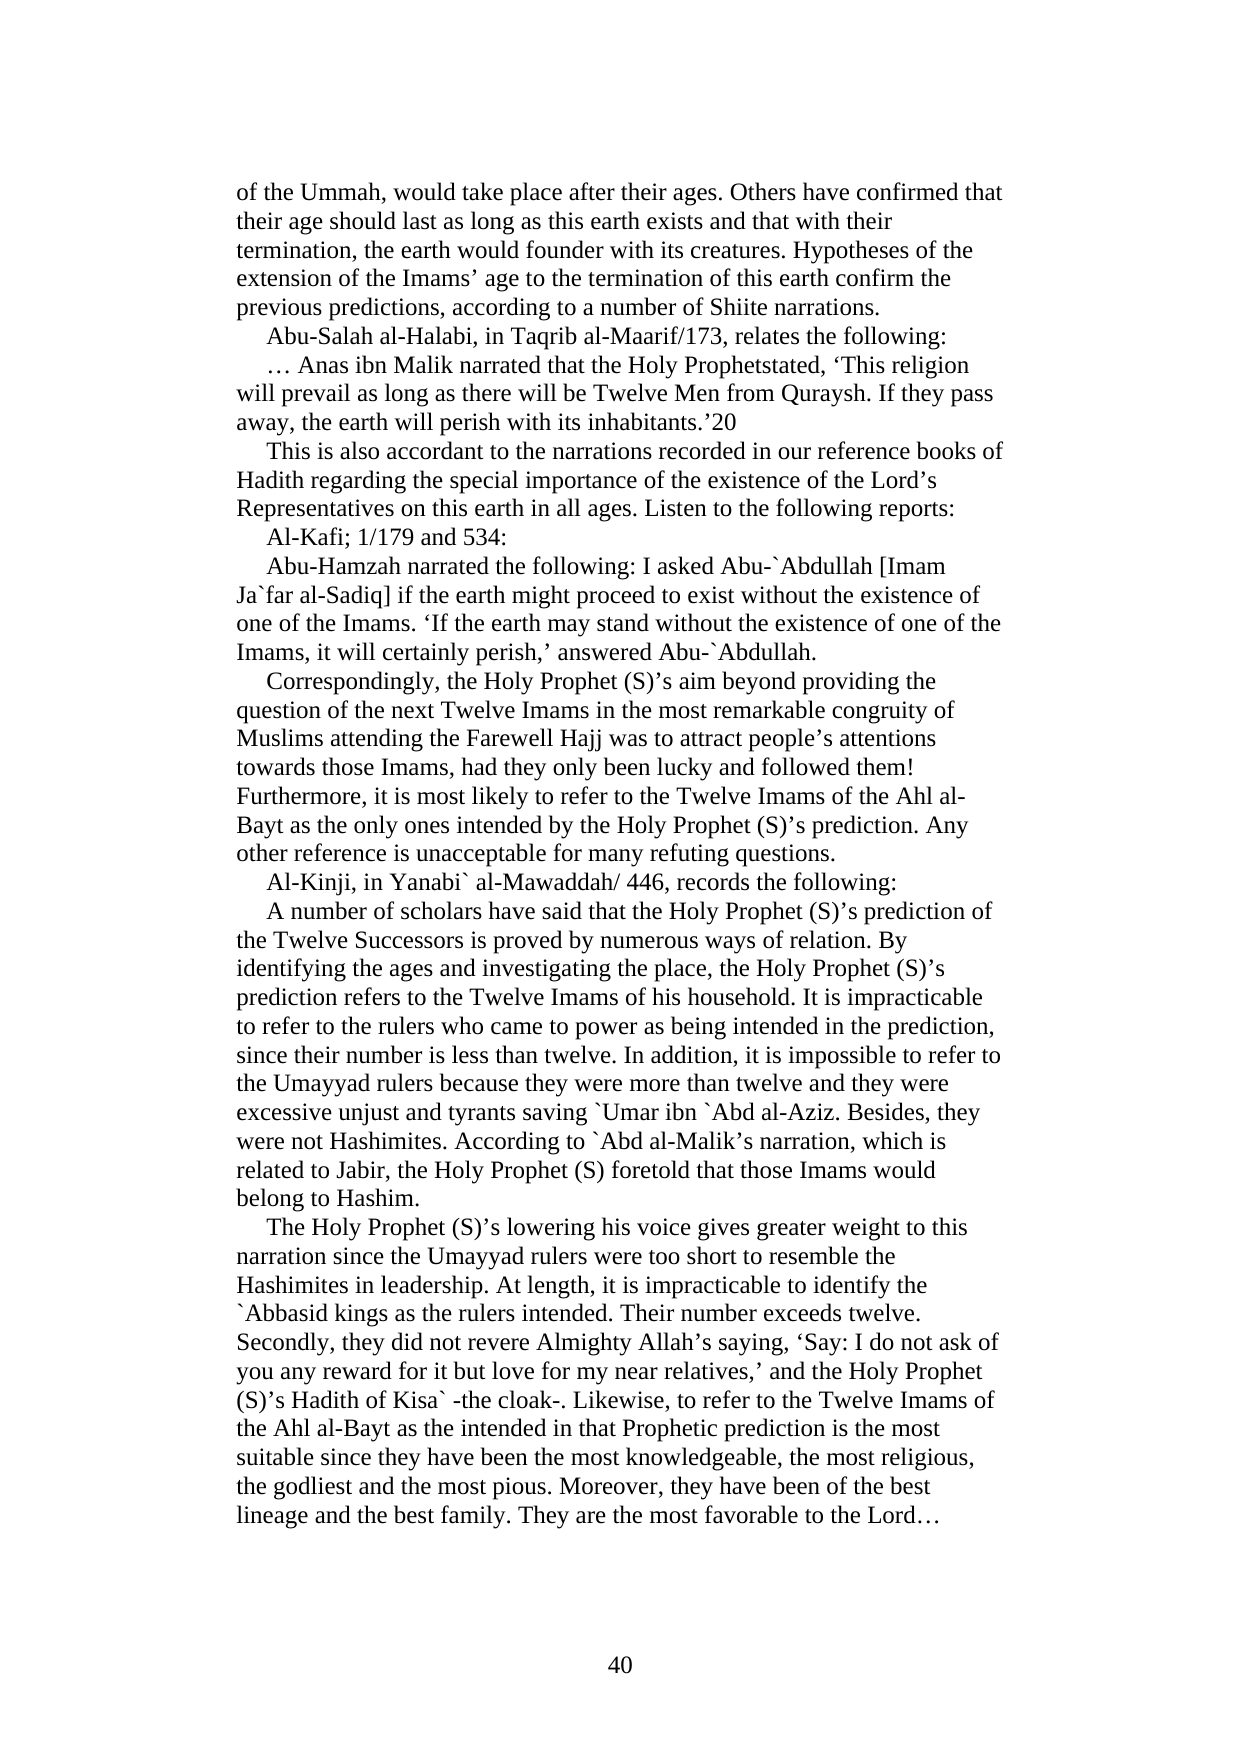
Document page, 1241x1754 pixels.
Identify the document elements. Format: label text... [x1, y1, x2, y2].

text … Anas ibn Malik narrated that the Holy Prophetstated, ‘This religion will prevail as long as there will be Twelve Men from Quraysh. If they pass away, the earth will perish with its inhabitants.’20 [236, 350, 1004, 436]
text This is also accordant to the narrations recorded in our reference books of Hadith regarding the special importance of the existence of the Lord’s Representatives on this earth in all ages. Listen to the following reports: [236, 436, 1004, 522]
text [236, 177, 1004, 321]
text A number of scholars have said that the Holy Prophet (S)’s prediction of the Twelve Successors is proved by numerous ways of relation. By identifying the ages and investigating the place, the Holy Prophet (S)’s prediction refers to the Twelve Imams of his household. It is impracticable to refer to the rulers who came to power as being intended in the prediction, since their number is less than twelve. In addition, it is impossible to refer to the Umayyad rulers because they were more than twelve and they were excessive unjust and tyrants saving `Umar ibn `Abd al-Aziz. Besides, they were not Hashimites. According to `Abd al-Malik’s narration, which is related to Jabir, the Holy Prophet (S) foretold that those Imams would belong to Hashim. [236, 896, 1004, 1212]
text Abu-Hamzah narrated the following: I asked Abu-`Abdullah [Imam Ja`far al-Sadiq] if the earth might proceed to exist without the existence of one of the Imams. ‘If the earth may stand without the existence of one of the Imams, it will certainly perish,’ answered Abu-`Abdullah. [236, 551, 1004, 666]
text The Holy Prophet (S)’s lowering his voice gives greater weight to this narration since the Umayyad rulers were too short to resemble the Hashimites in leadership. At length, it is impracticable to identify the `Abbasid kings as the rulers intended. Their number exceeds twelve. Secondly, they did not revere Almighty Allah’s saying, ‘Say: I do not ask of you any reward for it but love for my near relatives,’ and the Holy Prophet (S)’s Hadith of Kisa` -the cloak-. Likewise, to refer to the Twelve Imams of the Ahl al-Bayt as the intended in that Prophetic prediction is the most suitable since they have been the most knowledgeable, the most religious, the godliest and the most pious. Moreover, they have been of the best lineage and the best family. They are the most favorable to the Lord… [236, 1212, 1004, 1528]
text Abu-Salah al-Halabi, in Taqrib al-Maarif/173, relates the following: [236, 321, 1004, 350]
text Al-Kinji, in Yanabi` al-Mawaddah/ 446, records the following: [236, 867, 1004, 896]
text Correspondingly, the Holy Prophet (S)’s aim beyond providing the question of the next Twelve Imams in the most remarkable congruity of Muslims attending the Farewell Hajj was to attract people’s attentions towards those Imams, had they only been lucky and followed them! Furthermore, it is most likely to refer to the Twelve Imams of the Ahl al-Bayt as the only ones intended by the Holy Prophet (S)’s prediction. Any other reference is unacceptable for many refuting questions. [236, 666, 1004, 867]
text Al-Kafi; 1/179 and 534: [236, 522, 1004, 551]
